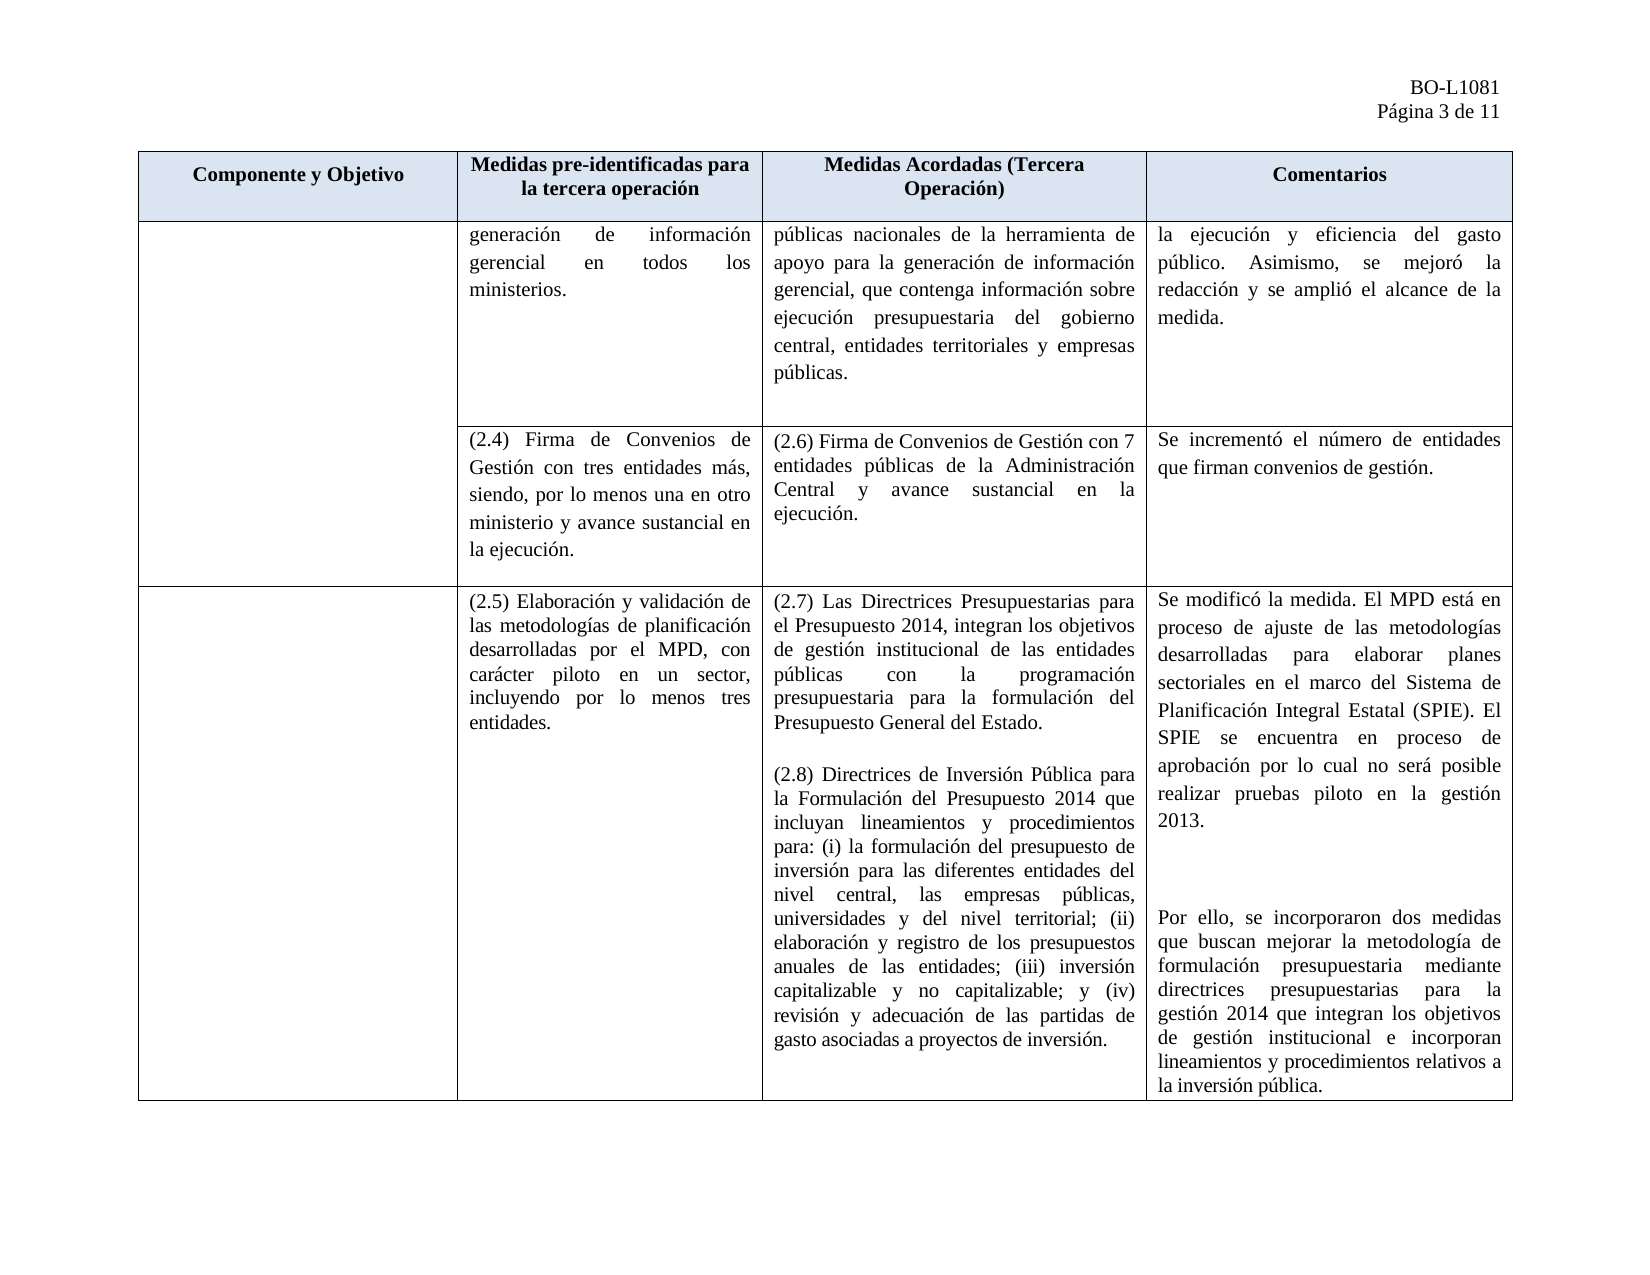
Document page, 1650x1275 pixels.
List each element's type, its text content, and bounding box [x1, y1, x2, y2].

table_header Componente y Objetivo [139, 152, 457, 221]
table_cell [1147, 222, 1512, 426]
table_header Comentarios [1147, 152, 1512, 221]
table_header Medidas Acordadas (Tercera Operación) [763, 152, 1146, 221]
table_cell [139, 587, 457, 1099]
table_header Medidas pre-identificadas para la tercera operación [458, 152, 762, 221]
table_cell Se modificó la medida. El MPD está en proceso de ajuste de las metodologías desarrolladas para elaborar planes sectoriales en el marco del Sistema de Planificación Integral Estatal (SPIE). El SPIE se encuentra en proceso de aprobación por lo cual no será posible realizar pruebas piloto en la gestión 2013. Por ello, se incorporaron dos medidas que buscan mejorar la metodología de formulación presupuestaria mediante directrices presupuestarias para la gestión 2014 que integran los objetivos de gestión institucional e incorporan lineamientos y procedimientos relativos a la inversión pública. [1147, 587, 1512, 1099]
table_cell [458, 222, 762, 426]
table_cell (2.6) Firma de Convenios de Gestión con 7 entidades públicas de la Administración Central y avance sustancial en la ejecución. [763, 427, 1146, 586]
table_cell Se incrementó el número de entidades que firman convenios de gestión. [1147, 427, 1512, 586]
table_cell (2.5) Elaboración y validación de las metodologías de planificación desarrolladas por el MPD, con carácter piloto en un sector, incluyendo por lo menos tres entidades. [458, 587, 762, 1099]
table_cell (2.4) Firma de Convenios de Gestión con tres entidades más, siendo, por lo menos una en otro ministerio y avance sustancial en la ejecución. [458, 427, 762, 586]
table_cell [763, 222, 1146, 426]
table_cell (2.7) Las Directrices Presupuestarias para el Presupuesto 2014, integran los objetivos de gestión institucional de las entidades públicas con la programación presupuestaria para la formulación del Presupuesto General del Estado. (2.8) Directrices de Inversión Pública para la Formulación del Presupuesto 2014 que incluyan lineamientos y procedimientos para: (i) la formulación del presupuesto de inversión para las diferentes entidades del nivel central, las empresas públicas, universidades y del nivel territorial; (ii) elaboración y registro de los presupuestos anuales de las entidades; (iii) inversión capitalizable y no capitalizable; y (iv) revisión y adecuación de las partidas de gasto asociadas a proyectos de inversión. [763, 587, 1146, 1099]
